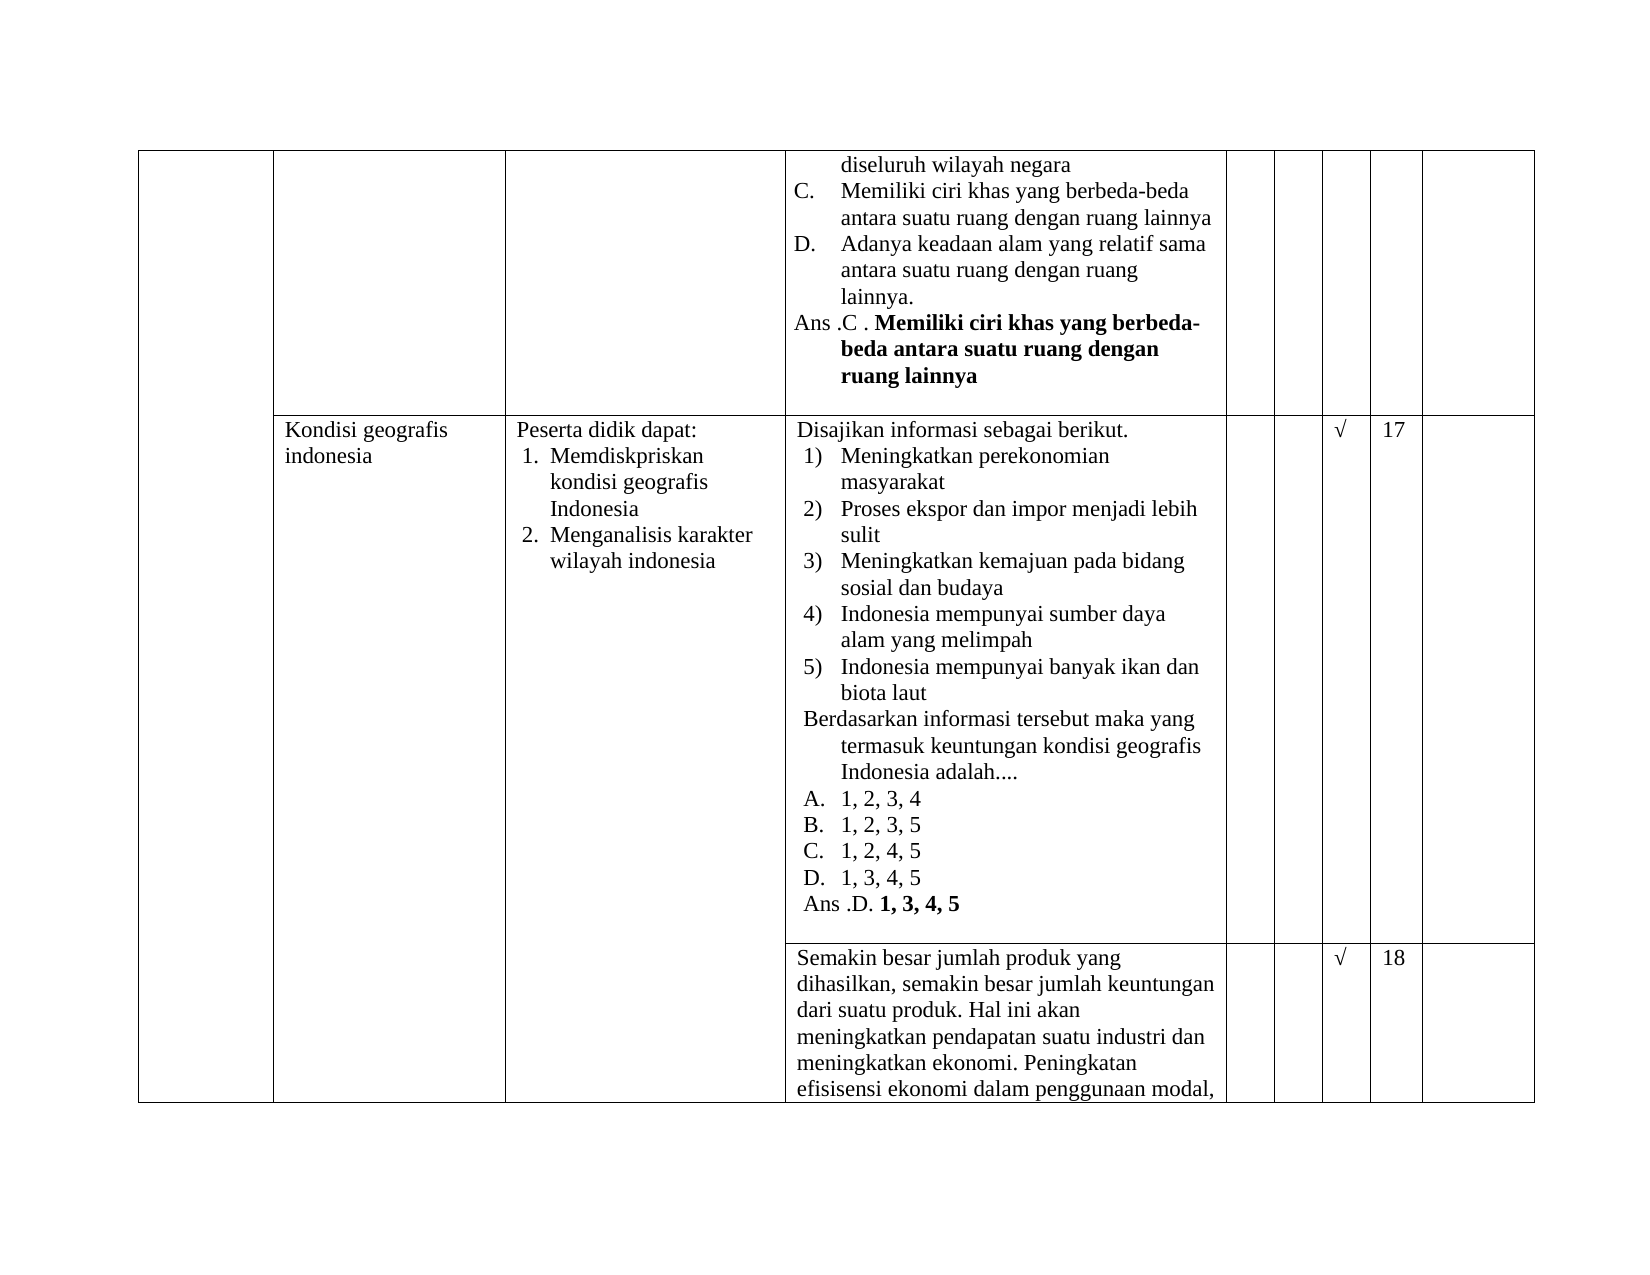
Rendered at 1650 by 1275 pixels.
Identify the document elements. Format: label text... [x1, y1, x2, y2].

table_cell [1275, 944, 1322, 1102]
table_cell √ [1275, 151, 1322, 414]
table_cell Disajikan informasi sebagai berikut. Meningkatkan perekonomian masyarakat Proses ekspor dan impor menjadi lebih sulit Meningkatkan kemajuan pada bidang sosial dan budaya Indonesia mempunyai sumber daya alam yang melimpah Indonesia mempunyai banyak ikan dan biota laut Berdasarkan informasi tersebut maka yang termasuk keuntungan kondisi geografis Indonesia adalah.... 1, 2, 3, 4 1, 2, 3, 5 1, 2, 4, 5 1, 3, 4, 5 Ans .D. 1, 3, 4, 5 [786, 416, 1226, 943]
table_cell √ [1323, 944, 1370, 1102]
table_cell [1275, 416, 1322, 943]
table_cell [1227, 944, 1274, 1102]
table_cell [1423, 944, 1534, 1102]
table_cell 17 [1371, 416, 1422, 943]
table_cell Kondisi geografis indonesia [274, 416, 505, 1102]
table_cell [1423, 151, 1534, 414]
table_cell √ [1323, 416, 1370, 943]
table_cell Peserta didik dapat: Memdiskpriskan kondisi geografis Indonesia Menganalisis karakter wilayah indonesia [506, 416, 785, 1102]
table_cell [786, 151, 1226, 414]
table_cell [1323, 151, 1370, 414]
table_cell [786, 944, 1226, 1102]
table_cell 18 [1371, 944, 1422, 1102]
table_cell [1423, 416, 1534, 943]
table_cell [1227, 151, 1274, 414]
table_cell [1227, 416, 1274, 943]
table_cell 16 [1371, 151, 1422, 414]
